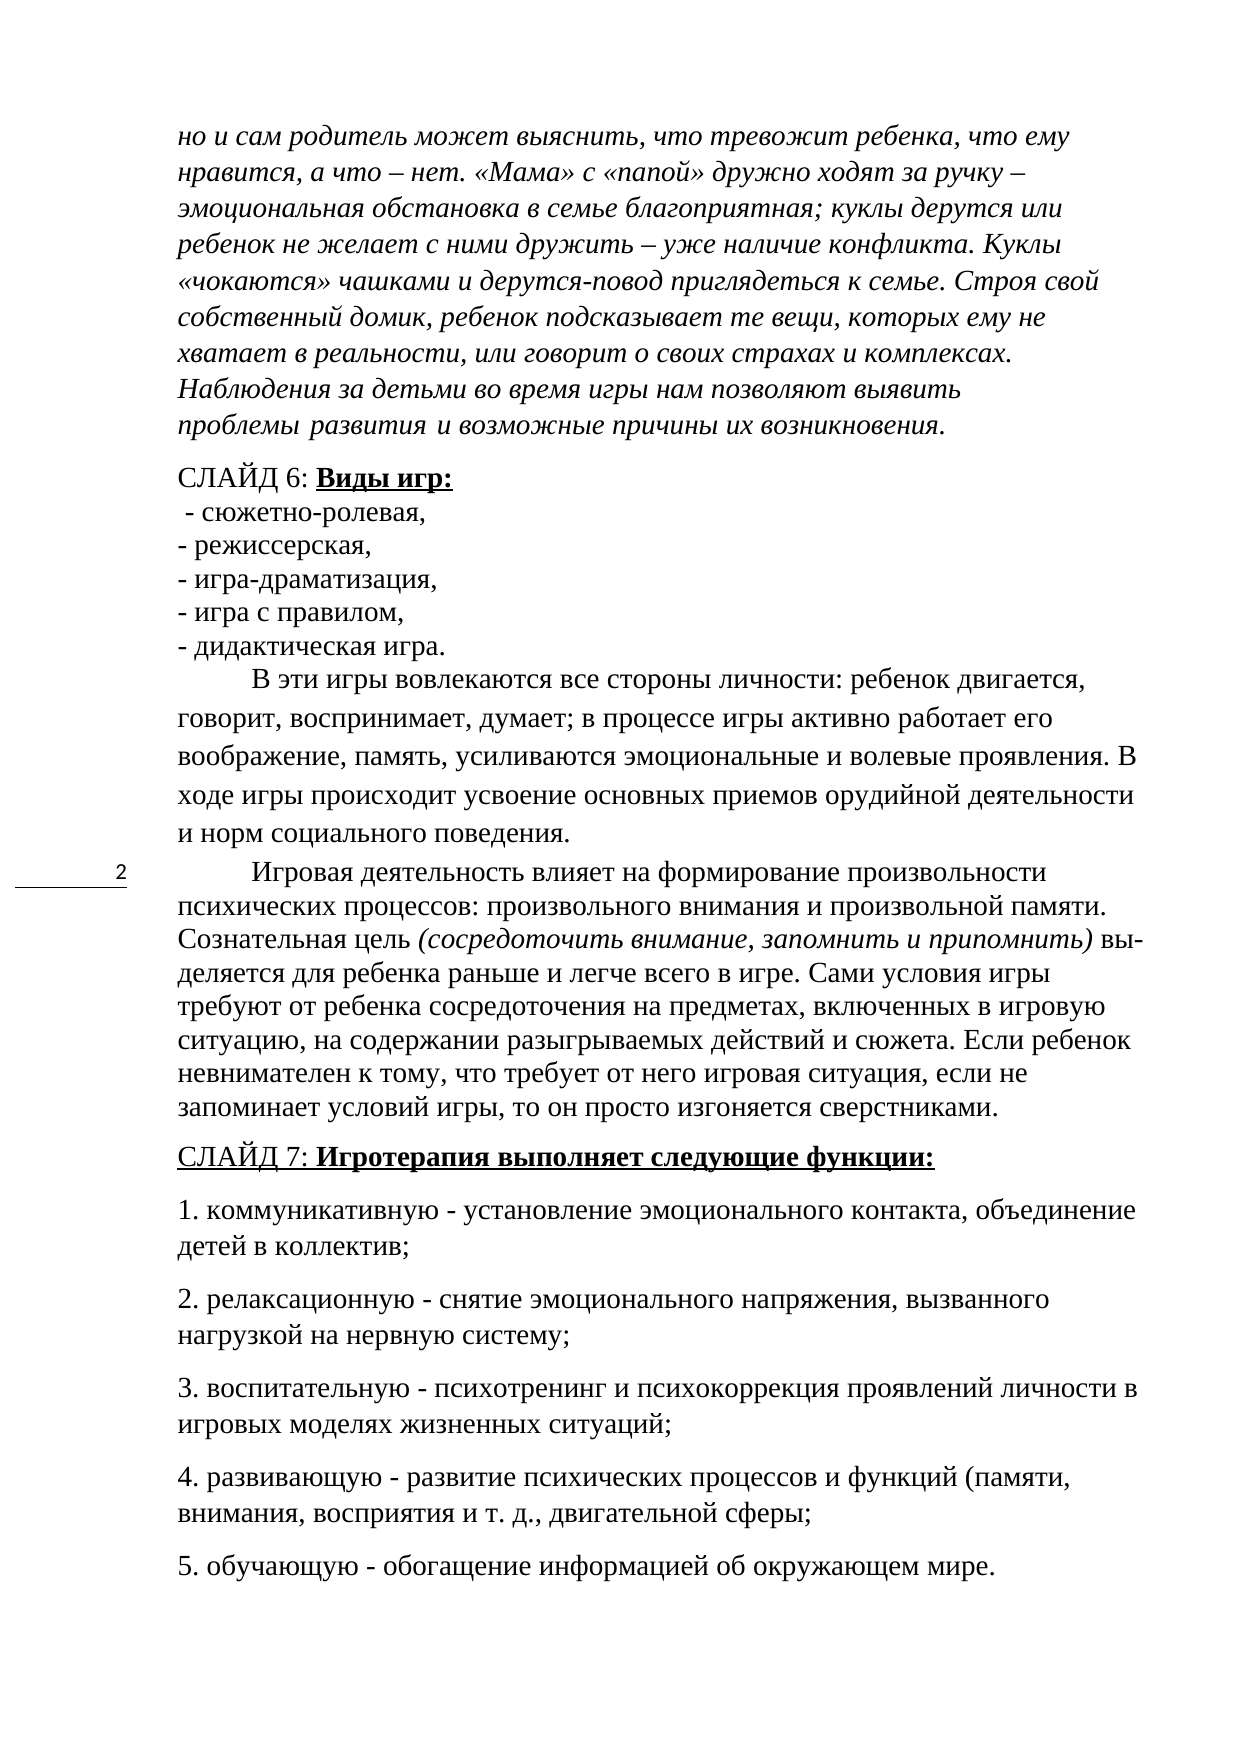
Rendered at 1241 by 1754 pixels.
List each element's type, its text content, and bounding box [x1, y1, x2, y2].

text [177, 118, 1152, 441]
text 4. развивающую - развитие психических процессов и функций (памяти, внимания, восприятия и т. д., двигательной сферы; [177, 1459, 1152, 1528]
text - режиссерская, [177, 527, 1152, 561]
text Игровая деятельность влияет на формирование произвольности психических процессов: произвольного внимания и произвольной памяти. Сознательная цель (сосредоточить внимание, запомнить и припомнить) выделяется для ребенка раньше и легче всего в игре. Сами условия игры требуют от ребенка сосредоточения на предметах, включенных в игровую ситуацию, на содержании разыгрываемых действий и сюжета. Если ребенок невнимателен к тому, что требует от него игровая ситуация, если не запоминает условий игры, то он просто изгоняется сверстниками. [177, 854, 1152, 1122]
text - игра с правилом, [177, 594, 1152, 628]
text - игра-драматизация, [177, 561, 1152, 594]
text 5. обучающую - обогащение информацией об окружающем мире. [177, 1548, 1152, 1581]
text 2. релаксационную - снятие эмоционального напряжения, вызванного нагрузкой на нервную систему; [177, 1281, 1152, 1351]
text 3. воспитательную - психотренинг и психокоррекция проявлений личности в игровых моделях жизненных ситуаций; [177, 1370, 1152, 1439]
text 1. коммуникативную - установление эмоционального контакта, объединение детей в коллектив; [177, 1192, 1152, 1262]
text СЛАЙД 7: Игротерапия выполняет следующие функции: [177, 1139, 1152, 1173]
text В эти игры вовлекаются все стороны личности: ребенок двигается, говорит, воспринимает, думает; в процессе игры активно работает его воображение, память, усиливаются эмоциональные и волевые проявления. В ходе игры происходит усвоение основных приемов орудийной деятельности и норм социального поведения. [177, 661, 1152, 849]
text СЛАЙД 6: Виды игр: [177, 460, 1152, 494]
text - дидактическая игра. [177, 628, 1152, 661]
text - сюжетно-ролевая, [177, 494, 1152, 527]
